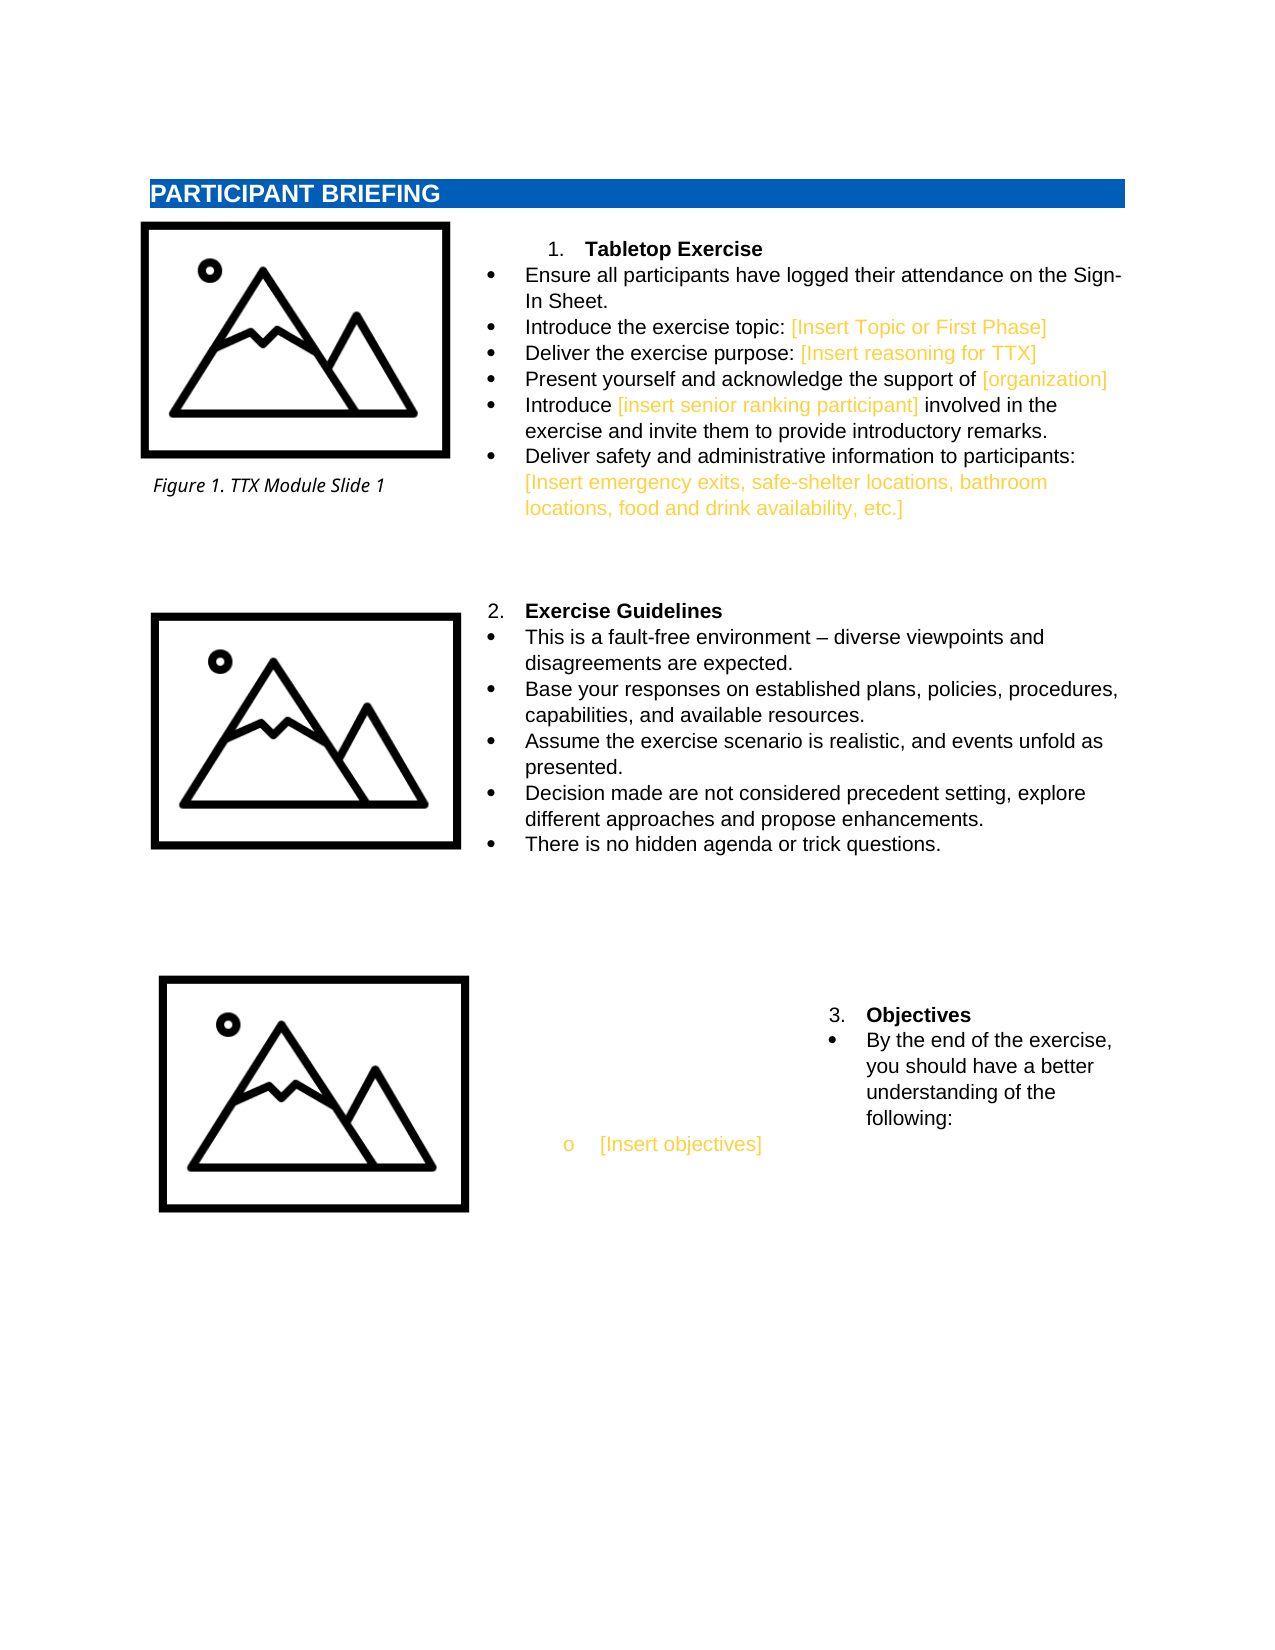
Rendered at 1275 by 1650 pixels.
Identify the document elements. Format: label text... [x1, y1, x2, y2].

picture [144, 606, 464, 854]
list This is a fault-free environment – diverse viewpoints and disagreements are expected. [487, 625, 1125, 675]
picture [152, 969, 472, 1217]
list Tabletop Exercise [454, 237, 1125, 261]
subtitle Participant Briefing [150, 179, 1125, 208]
list Objectives [487, 1002, 1125, 1026]
list Deliver safety and administrative information to participants: [Insert emergency exits, safe-shelter locations, bathroom locations, food and drink availability, etc.] [487, 444, 1125, 520]
list Deliver the exercise purpose: [Insert reasoning for TTX] [487, 341, 1125, 365]
list Present yourself and acknowledge the support of [organization] [487, 367, 1125, 391]
list Decision made are not considered precedent setting, explore different approaches and propose enhancements. [487, 781, 1125, 830]
list Base your responses on established plans, policies, procedures, capabilities, and available resources. [487, 677, 1125, 727]
list Introduce [insert senior ranking participant] involved in the exercise and invite them to provide introductory remarks. [487, 392, 1125, 442]
list Exercise Guidelines [487, 599, 1125, 623]
list There is no hidden agenda or trick questions. [487, 832, 1125, 856]
list [Insert objectives] [562, 1132, 1125, 1157]
list Ensure all participants have logged their attendance on the Sign-In Sheet. [487, 263, 1125, 313]
list Assume the exercise scenario is realistic, and events unfold as presented. [487, 729, 1125, 779]
list Introduce the exercise topic: [Insert Topic or First Phase] [487, 315, 1125, 339]
list By the end of the exercise, you should have a better understanding of the following: [487, 1028, 1125, 1130]
picture [133, 215, 454, 463]
